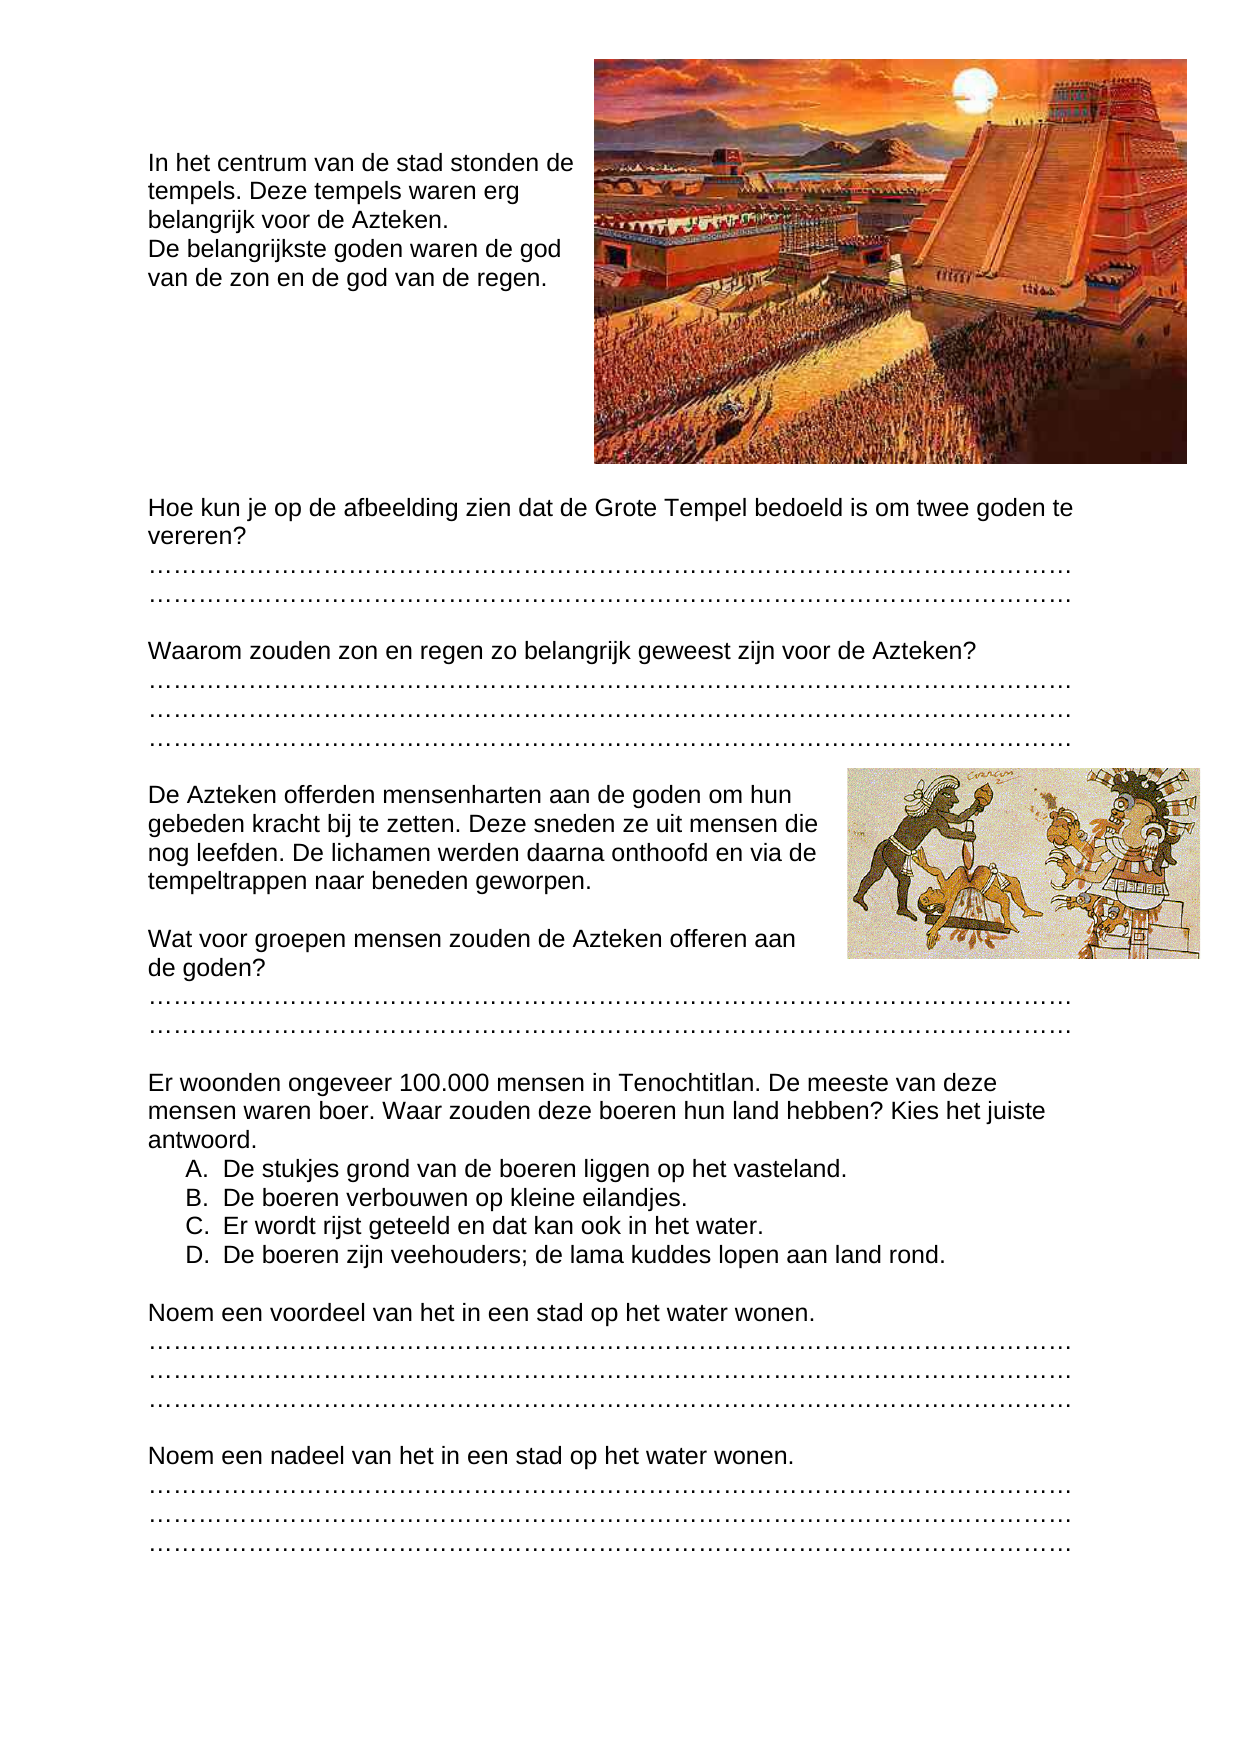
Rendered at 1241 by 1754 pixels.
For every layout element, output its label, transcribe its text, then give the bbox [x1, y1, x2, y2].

text Noem een voordeel van het in een stad op het water wonen. [148, 1298, 1093, 1326]
text De Azteken offerden mensenharten aan de goden om hun gebeden kracht bij te zetten. Deze sneden ze uit mensen die nog leefden. De lichamen werden daarna onthoofd en via de tempeltrappen naar beneden geworpen. [148, 780, 847, 895]
text Wat voor groepen mensen zouden de Azteken offeren aan de goden? [148, 924, 1093, 981]
text De belangrijkste goden waren de god van de zon en de god van de regen. [148, 234, 593, 291]
list De stukjes grond van de boeren liggen op het vasteland. [185, 1154, 1093, 1183]
text Noem een nadeel van het in een stad op het water wonen. [148, 1441, 1093, 1470]
text In het centrum van de stad stonden de tempels. Deze tempels waren erg belangrijk voor de Azteken. [148, 148, 593, 234]
text ……………………………………………………………………………………………………………………………………………………………………………………………………………………………………………………………………………………………………… [148, 1326, 1093, 1413]
text …………………………………………………………………………………………………………………………………………………………………………………………………… [148, 550, 1093, 608]
list De boeren verbouwen op kleine eilandjes. [185, 1183, 1093, 1211]
picture [593, 59, 1187, 462]
text Waarom zouden zon en regen zo belangrijk geweest zijn voor de Azteken? [148, 636, 1093, 665]
text Hoe kun je op de afbeelding zien dat de Grote Tempel bedoeld is om twee goden te vereren? [148, 493, 1093, 550]
picture [847, 768, 1201, 959]
list De boeren zijn veehouders; de lama kuddes lopen aan land rond. [185, 1240, 1093, 1269]
text Er woonden ongeveer 100.000 mensen in Tenochtitlan. De meeste van deze mensen waren boer. Waar zouden deze boeren hun land hebben? Kies het juiste antwoord. [148, 1068, 1093, 1154]
text ……………………………………………………………………………………………………………………………………………………………………………………………………………………………………………………………………………………………………… [148, 665, 1093, 751]
list Er wordt rijst geteeld en dat kan ook in het water. [185, 1211, 1093, 1240]
text ……………………………………………………………………………………………………………………………………………………………………………………………………………………………………………………………………………………………………… [148, 1470, 1093, 1556]
text …………………………………………………………………………………………………………………………………………………………………………………………………… [148, 981, 1093, 1039]
